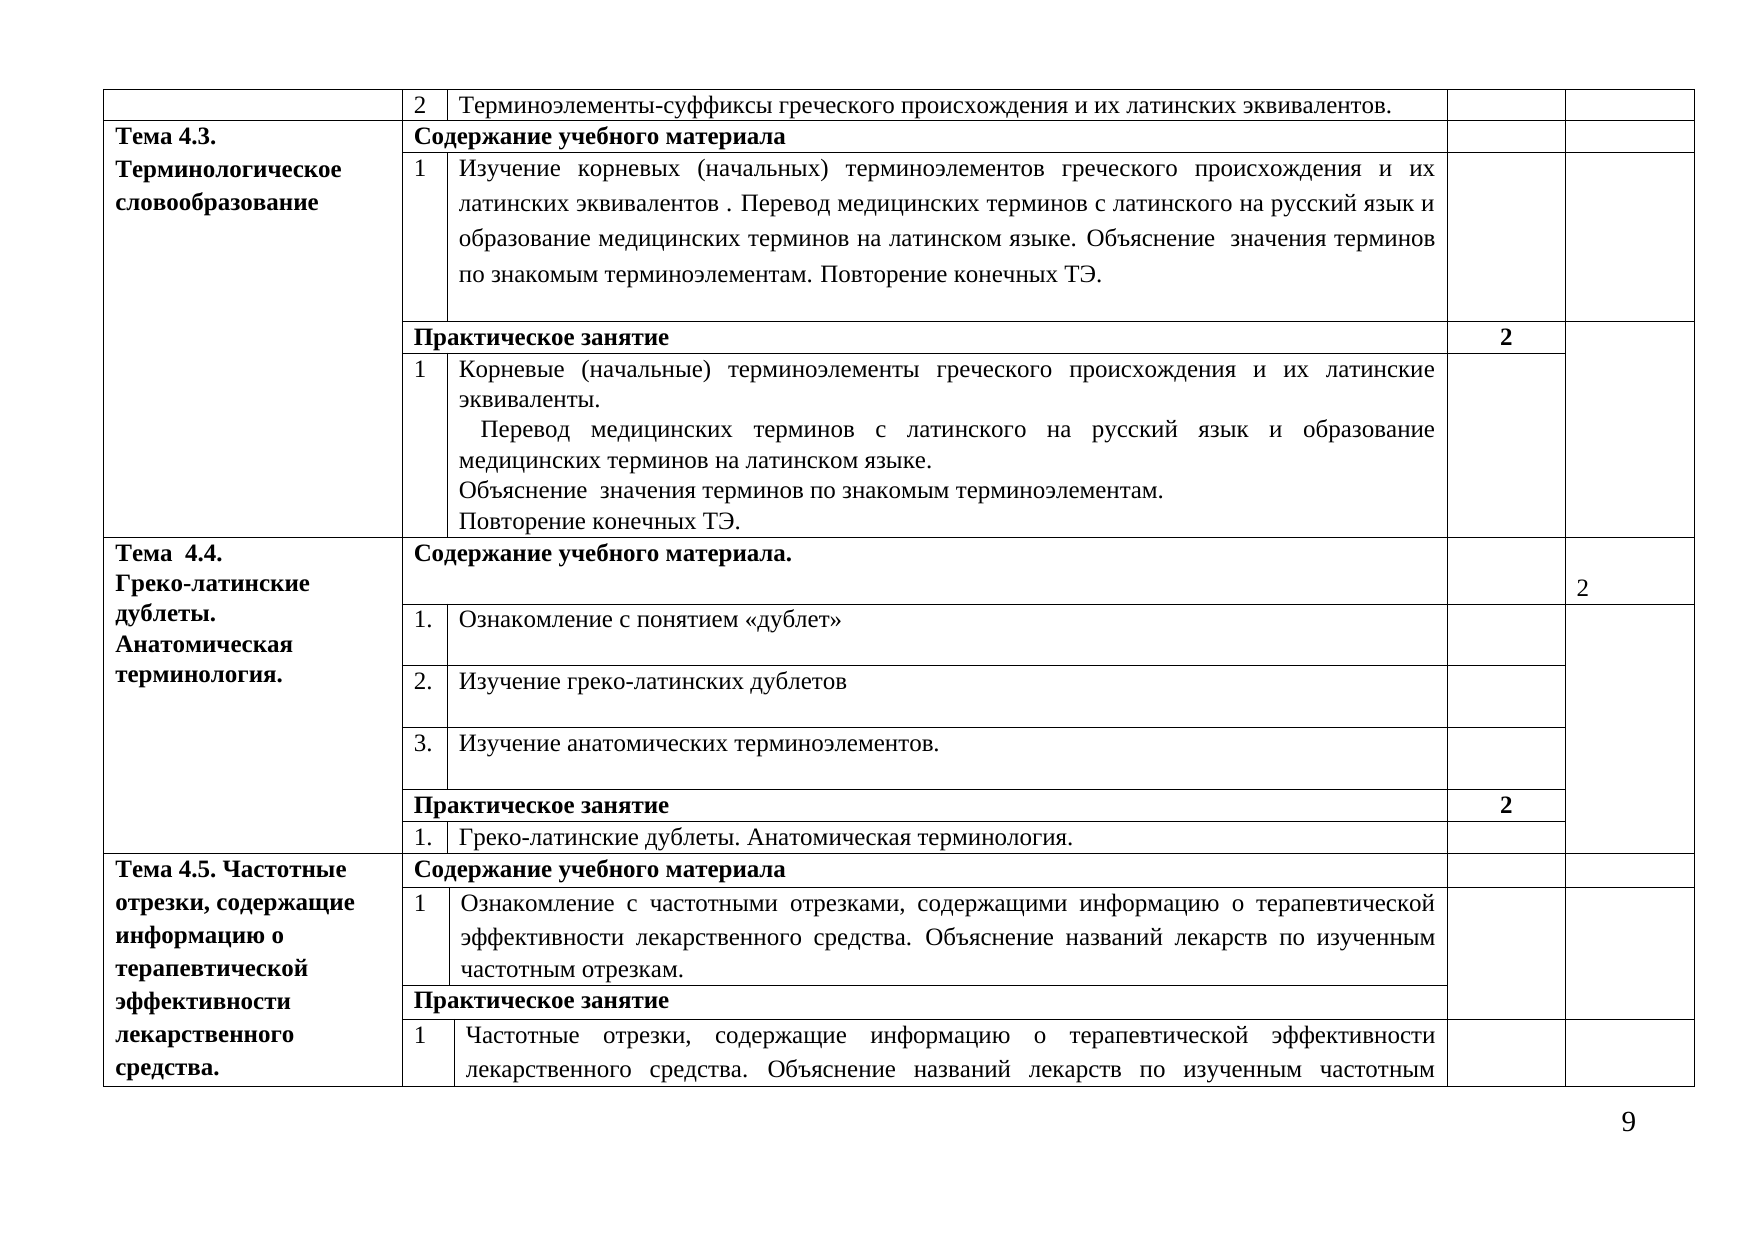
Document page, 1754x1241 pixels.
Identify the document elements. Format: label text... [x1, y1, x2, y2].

table_cell 1 [403, 153, 447, 321]
table_cell Содержание учебного материала. [403, 538, 1447, 603]
table_cell [1448, 354, 1565, 537]
table_cell 1 [403, 354, 447, 537]
table_cell Ознакомление с понятием «дублет» [448, 605, 1447, 665]
table_cell [1566, 322, 1694, 537]
table_cell [1448, 728, 1565, 789]
table_cell Практическое занятие [403, 790, 1447, 821]
table_cell [403, 605, 447, 665]
table_cell [1448, 1020, 1565, 1086]
table_cell [1448, 854, 1565, 887]
table_cell 2 [1566, 538, 1694, 603]
table_cell [1566, 854, 1694, 887]
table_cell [455, 1020, 1447, 1086]
table_cell Практическое занятие [403, 986, 1447, 1019]
table_cell Изучение греко-латинских дублетов [448, 666, 1447, 727]
table_cell 2 [1448, 322, 1565, 353]
table_cell Изучение анатомических терминоэлементов. [448, 728, 1447, 789]
table_cell Терминоэлементы-суффиксы греческого происхождения и их латинских эквивалентов. [448, 90, 1447, 120]
table_cell 1. [403, 822, 447, 853]
table_cell [1566, 605, 1694, 853]
table_cell 1 [403, 1020, 454, 1086]
table_cell [1566, 1020, 1694, 1086]
table_cell [1566, 90, 1694, 120]
table_cell [1448, 822, 1565, 853]
table_cell [1566, 888, 1694, 1019]
table_cell [1448, 538, 1565, 603]
table_cell [403, 666, 447, 727]
table_cell Греко-латинские дублеты. Анатомическая терминология. [448, 822, 1447, 853]
table_cell Практическое занятие [403, 322, 1447, 353]
table_cell Корневые (начальные) терминоэлементы греческого происхождения и их латинские эквиваленты. Перевод медицинских терминов с латинского на русский язык и образование медицинских терминов на латинском языке. Объяснение значения терминов по знакомым терминоэлементам. Повторение конечных ТЭ. [448, 354, 1447, 537]
table_cell Содержание учебного материала [403, 121, 1447, 152]
table_cell [403, 728, 447, 789]
table_cell Тема 4.3. Терминологическое словообразование [104, 121, 402, 537]
table_cell Тема 4.4. Греко-латинские дублеты. Анатомическая терминология. [104, 538, 402, 853]
table_cell Тема 4.5. Частотные отрезки, содержащие информацию о терапевтической эффективности лекарственного средства. [104, 854, 402, 1086]
table_cell 1 [403, 888, 449, 984]
table_cell Ознакомление с частотными отрезками, содержащими информацию о терапевтической эффективности лекарственного средства. Объяснение названий лекарств по изученным частотным отрезкам. [450, 888, 1447, 984]
table_cell Содержание учебного материала [403, 854, 1447, 887]
table_cell [1566, 153, 1694, 321]
table_cell [1566, 121, 1694, 152]
table_cell 2 [403, 90, 447, 120]
table_cell [1448, 153, 1565, 321]
table_cell Изучение корневых (начальных) терминоэлементов греческого происхождения и их латинских эквивалентов . Перевод медицинских терминов с латинского на русский язык и образование медицинских терминов на латинском языке. Объяснение значения терминов по знакомым терминоэлементам. Повторение конечных ТЭ. [448, 153, 1447, 321]
table_cell [1448, 666, 1565, 727]
table_cell [1448, 121, 1565, 152]
table_cell 2 [1448, 790, 1565, 821]
table_cell [1448, 90, 1565, 120]
table_cell [1448, 605, 1565, 665]
table_cell [1448, 888, 1565, 1019]
